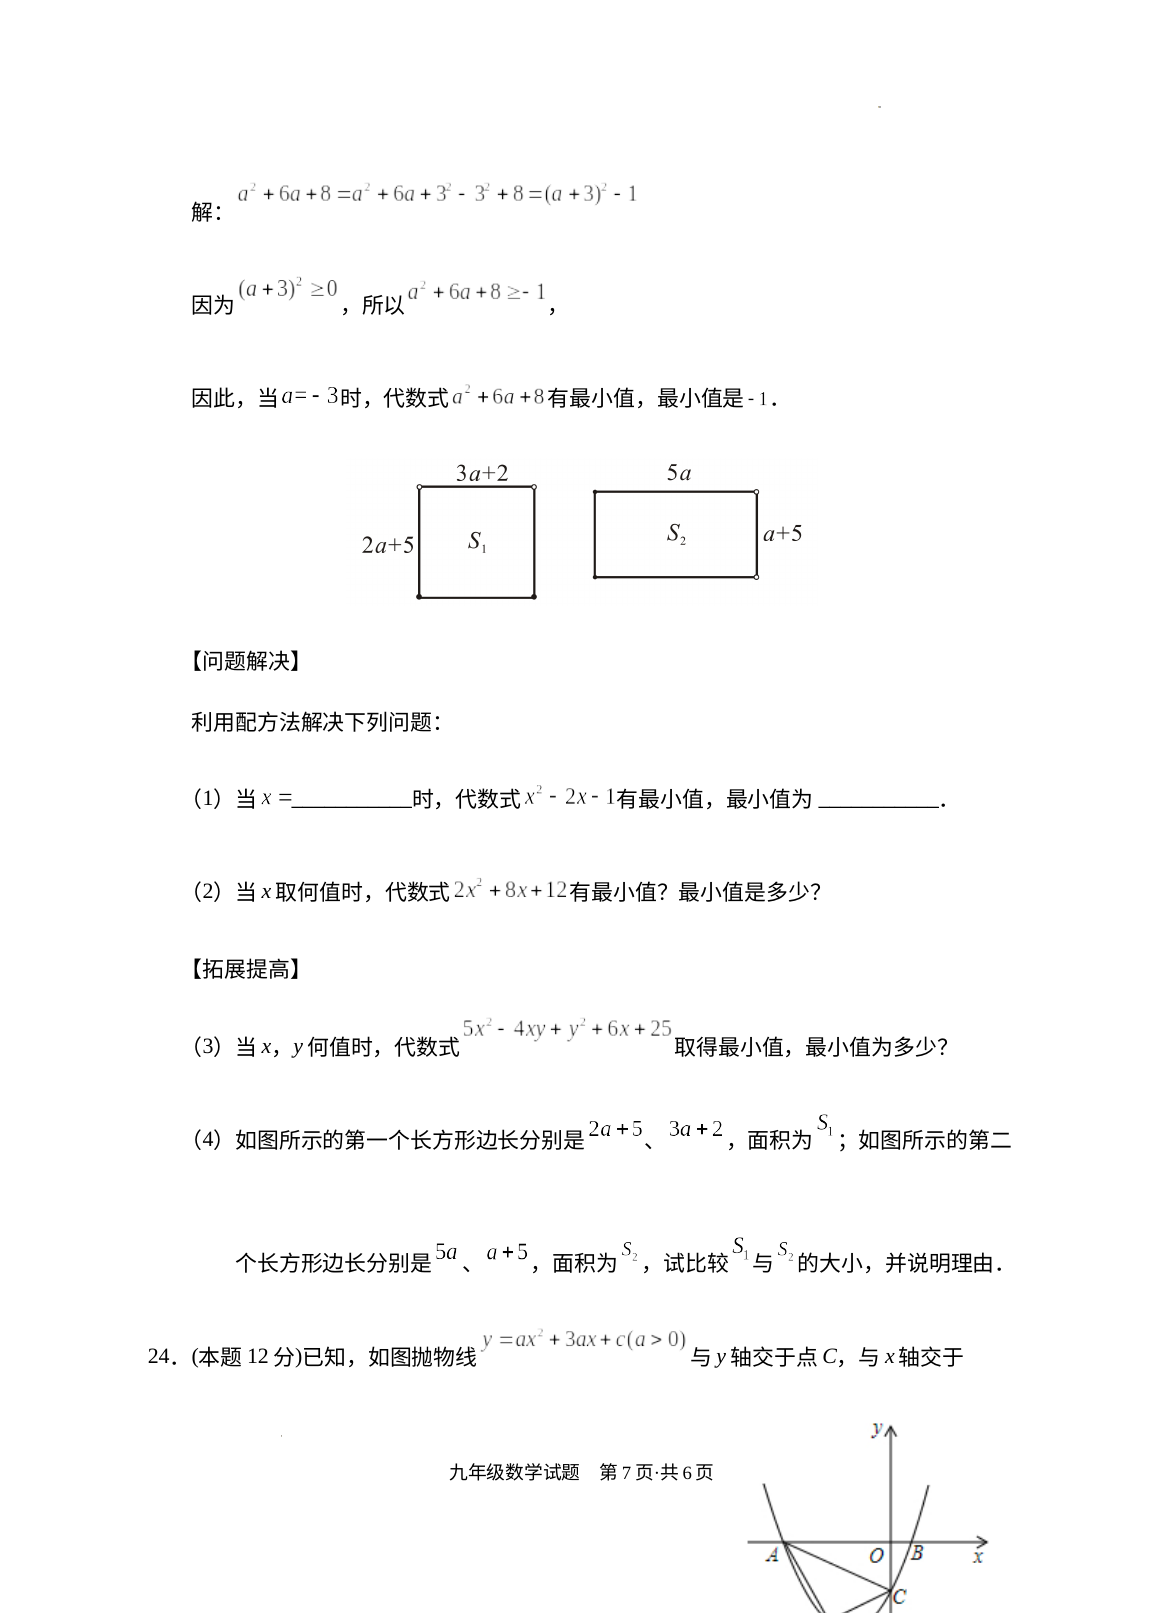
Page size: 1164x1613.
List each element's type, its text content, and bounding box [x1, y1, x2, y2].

text 24．(本题12分)已知，如图抛物线与y轴交于点C，与x轴交于A，B两点，点A在点B左侧．点B的坐标为（1,0），． [148, 1323, 1016, 1388]
text 利用配方法解决下列问题： [148, 704, 1016, 737]
text 因为，所以， [148, 271, 1016, 336]
picture [742, 1412, 996, 1613]
text （2）当x取何值时，代数式有最小值？最小值是多少？ [181, 858, 1016, 923]
picture [345, 458, 818, 606]
text （1）当___________时，代数式有最小值，最小值为 ___________． [181, 765, 1016, 830]
text 【问题解决】 [148, 643, 1016, 676]
text 解： [148, 178, 1016, 243]
text （4）如图所示的第一个长方形边长分别是、，面积为；如图所示的第二个长方形边长分别是、，面积为，试比较与的大小，并说明理由． [181, 1106, 1016, 1295]
text （3）当x，y何值时，代数式取得最小值，最小值为多少？ [181, 1013, 1016, 1078]
text 因此，当时，代数式有最小值，最小值是． [148, 365, 1016, 430]
text 【拓展提高】 [148, 952, 1016, 984]
